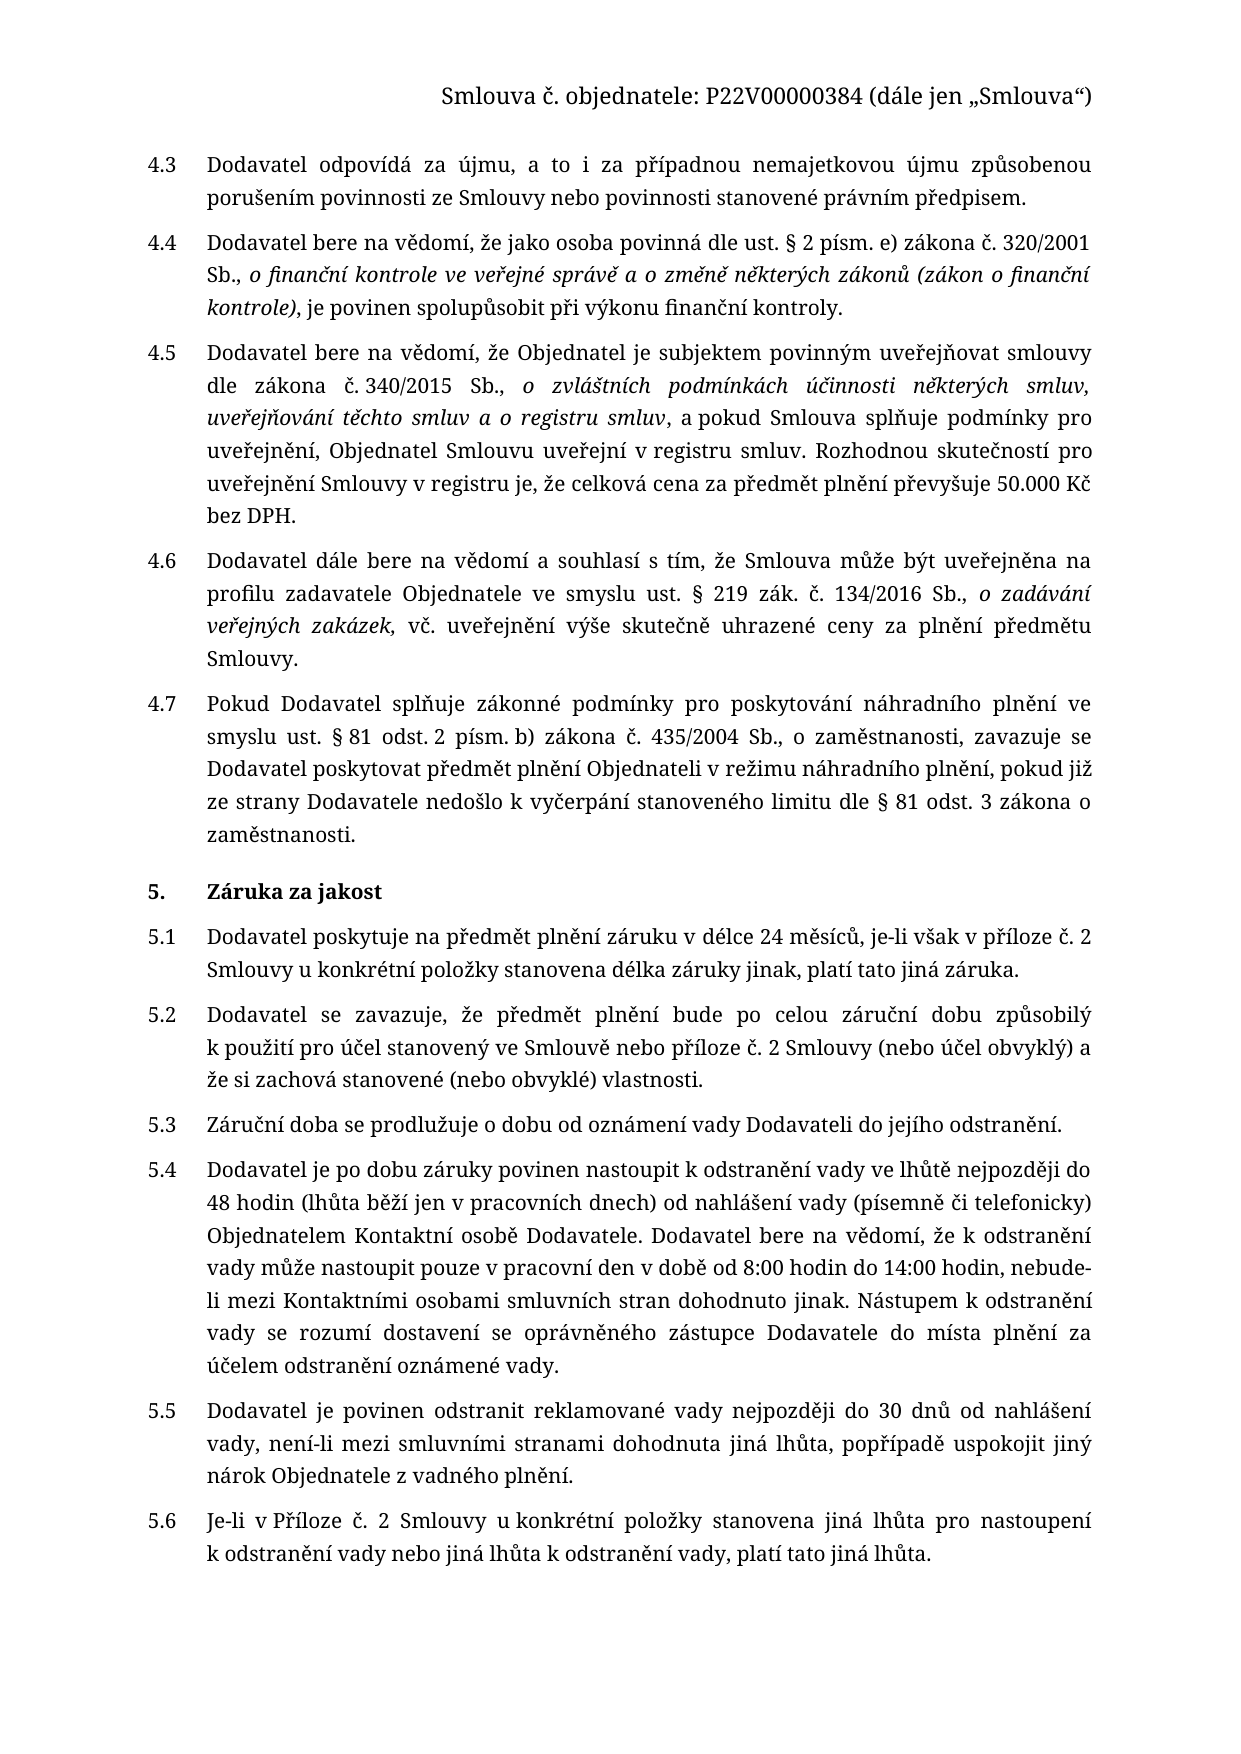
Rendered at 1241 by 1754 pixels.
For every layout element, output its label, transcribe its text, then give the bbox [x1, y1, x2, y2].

list Je-li v Příloze č. 2 Smlouvy u konkrétní položky stanovena jiná lhůta pro nastoupení k odstranění vady nebo jiná lhůta k odstranění vady, platí tato jiná lhůta. [148, 1507, 1093, 1568]
list Dodavatel je po dobu záruky povinen nastoupit k odstranění vady ve lhůtě nejpozději do 48 hodin (lhůta běží jen v pracovních dnech) od nahlášení vady (písemně či telefonicky) Objednatelem Kontaktní osobě Dodavatele. Dodavatel bere na vědomí, že k odstranění vady může nastoupit pouze v pracovní den v době od 8:00 hodin do 14:00 hodin, nebude-li mezi Kontaktními osobami smluvních stran dohodnuto jinak. Nástupem k odstranění vady se rozumí dostavení se oprávněného zástupce Dodavatele do místa plnění za účelem odstranění oznámené vady. [148, 1156, 1093, 1379]
list Dodavatel se zavazuje, že předmět plnění bude po celou záruční dobu způsobilý k použití pro účel stanovený ve Smlouvě nebo příloze č. 2 Smlouvy (nebo účel obvyklý) a že si zachová stanovené (nebo obvyklé) vlastnosti. [148, 1000, 1093, 1094]
list Dodavatel bere na vědomí, že Objednatel je subjektem povinným uveřejňovat smlouvy dle zákona č. 340/2015 Sb., o zvláštních podmínkách účinnosti některých smluv, uveřejňování těchto smluv a o registru smluv, a pokud Smlouva splňuje podmínky pro uveřejnění, Objednatel Smlouvu uveřejní v registru smluv. Rozhodnou skutečností pro uveřejnění Smlouvy v registru je, že celková cena za předmět plnění převyšuje 50.000 Kč bez DPH. [148, 338, 1093, 530]
list Dodavatel odpovídá za újmu, a to i za případnou nemajetkovou újmu způsobenou porušením povinnosti ze Smlouvy nebo povinnosti stanovené právním předpisem. [148, 150, 1093, 211]
list Záruční doba se prodlužuje o dobu od oznámení vady Dodavateli do jejího odstranění. [148, 1110, 1093, 1139]
list Dodavatel poskytuje na předmět plnění záruku v délce 24 měsíců, je-li však v příloze č. 2 Smlouvy u konkrétní položky stanovena délka záruky jinak, platí tato jiná záruka. [148, 922, 1093, 983]
list Dodavatel bere na vědomí, že jako osoba povinná dle ust. § 2 písm. e) zákona č. 320/2001 Sb., o finanční kontrole ve veřejné správě a o změně některých zákonů (zákon o finanční kontrole), je povinen spolupůsobit při výkonu finanční kontroly. [148, 228, 1093, 322]
list Záruka za jakost [148, 877, 1093, 906]
list Dodavatel je povinen odstranit reklamované vady nejpozději do 30 dnů od nahlášení vady, není-li mezi smluvními stranami dohodnuta jiná lhůta, popřípadě uspokojit jiný nárok Objednatele z vadného plnění. [148, 1396, 1093, 1490]
list Pokud Dodavatel splňuje zákonné podmínky pro poskytování náhradního plnění ve smyslu ust. § 81 odst. 2 písm. b) zákona č. 435/2004 Sb., o zaměstnanosti, zavazuje se Dodavatel poskytovat předmět plnění Objednateli v režimu náhradního plnění, pokud již ze strany Dodavatele nedošlo k vyčerpání stanoveného limitu dle § 81 odst. 3 zákona o zaměstnanosti. [148, 689, 1093, 848]
list Dodavatel dále bere na vědomí a souhlasí s tím, že Smlouva může být uveřejněna na profilu zadavatele Objednatele ve smyslu ust. § 219 zák. č. 134/2016 Sb., o zadávání veřejných zakázek, vč. uveřejnění výše skutečně uhrazené ceny za plnění předmětu Smlouvy. [148, 546, 1093, 673]
